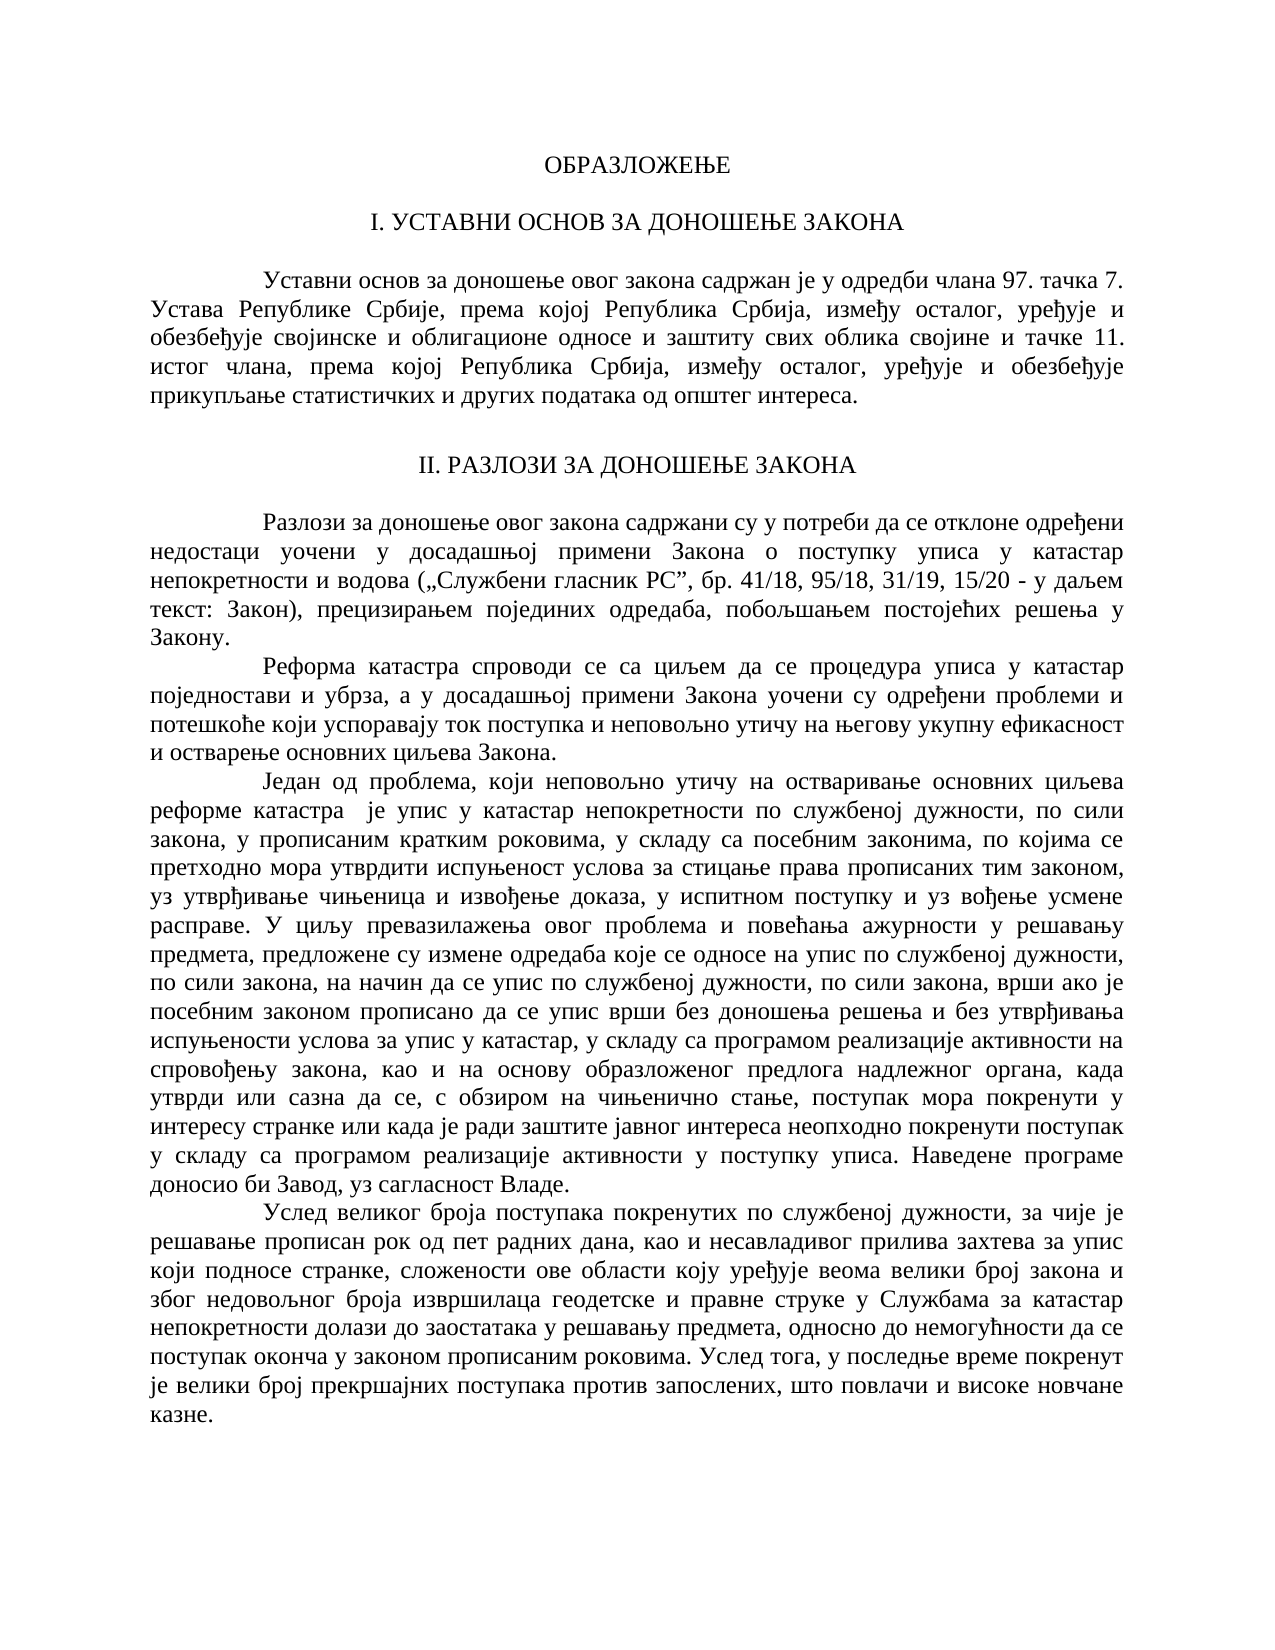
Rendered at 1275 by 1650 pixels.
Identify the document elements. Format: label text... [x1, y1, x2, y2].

text Уставни основ за доношење овог закона садржан је у одредби члана 97. тачка 7. Устава Републике Србије, према којој Република Србија, између осталог, уређује и обезбеђује својинске и облигационе односе и заштиту свих облика својине и тачке 11. истог члана, према којој Република Србија, између осталог, уређује и обезбеђује прикупљање статистичких и других података од општег интереса. [150, 265, 1125, 409]
text Услед великог броја поступака покренутих по службеној дужности, за чије је решавање прописан рок од пет радних дана, као и несавладивог прилива захтева за упис који подносе странке, сложености ове области коју уређује веома велики број закона и због недовољног броја извршилаца геодетске и правне струке у Службама за катастар непокретности долази до заостатака у решавању предмета, односно до немогућности да се поступак оконча у законом прописаним роковима. Услед тога, у последње време покренут је велики број прекршајних поступака против запослених, што повлачи и високе новчане казне. [150, 1197, 1125, 1427]
text I. УСТАВНИ ОСНОВ ЗА ДОНОШЕЊЕ ЗАКОНА [150, 207, 1125, 236]
text ОБРАЗЛОЖЕЊЕ [150, 150, 1125, 179]
text Један од проблема, који неповољно утичу на остваривање основних циљева реформе катастра је упис у катастар непокретности по службеној дужности, по сили закона, у прописаним кратким роковима, у складу са посебним законима, по којима се претходно мора утврдити испуњеност услова за стицање права прописаних тим законом, уз утврђивање чињеница и извођење доказа, у испитном поступку и уз вођење усмене расправе. У циљу превазилажења овог проблема и повећања ажурности у решавању предмета, предложене су измене одредаба које се односе на упис по службеној дужности, по сили закона, на начин да се упис по службеној дужности, по сили закона, врши ако је посебним законом прописано да се упис врши без доношења решења и без утврђивања испуњености услова за упис у катастар, у складу са програмом реализације активности на спровођењу закона, као и на основу образложеног предлога надлежног органа, када утврди или сазна да се, с обзиром на чињенично стање, поступак мора покренути у интересу странке или када је ради заштите јавног интереса неопходно покренути поступак у складу са програмом реализације активности у поступку уписа. Наведене програме доносио би Завод, уз сагласност Владе. [150, 766, 1125, 1197]
text Реформа катастра спроводи се са циљем да се процедура уписа у катастар поједностави и убрза, а у досадашњој примени Закона уочени су одређени проблеми и потешкоће који успоравају ток поступка и неповољно утичу на његову укупну ефикасност и остварење основних циљева Закона. [150, 651, 1125, 766]
text II. РАЗЛОЗИ ЗА ДОНОШЕЊЕ ЗАКОНА [150, 450, 1125, 479]
text Разлози за доношење овог закона садржани су у потреби да се отклоне одређени недостаци уочени у досадашњој примени Закона о поступку уписа у катастар непокретности и водова („Службени гласник РС”, бр. 41/18, 95/18, 31/19, 15/20 - у даљем текст: Закон), прецизирањем појединих одредаба, побољшањем постојећих решења у Закону. [150, 507, 1125, 651]
